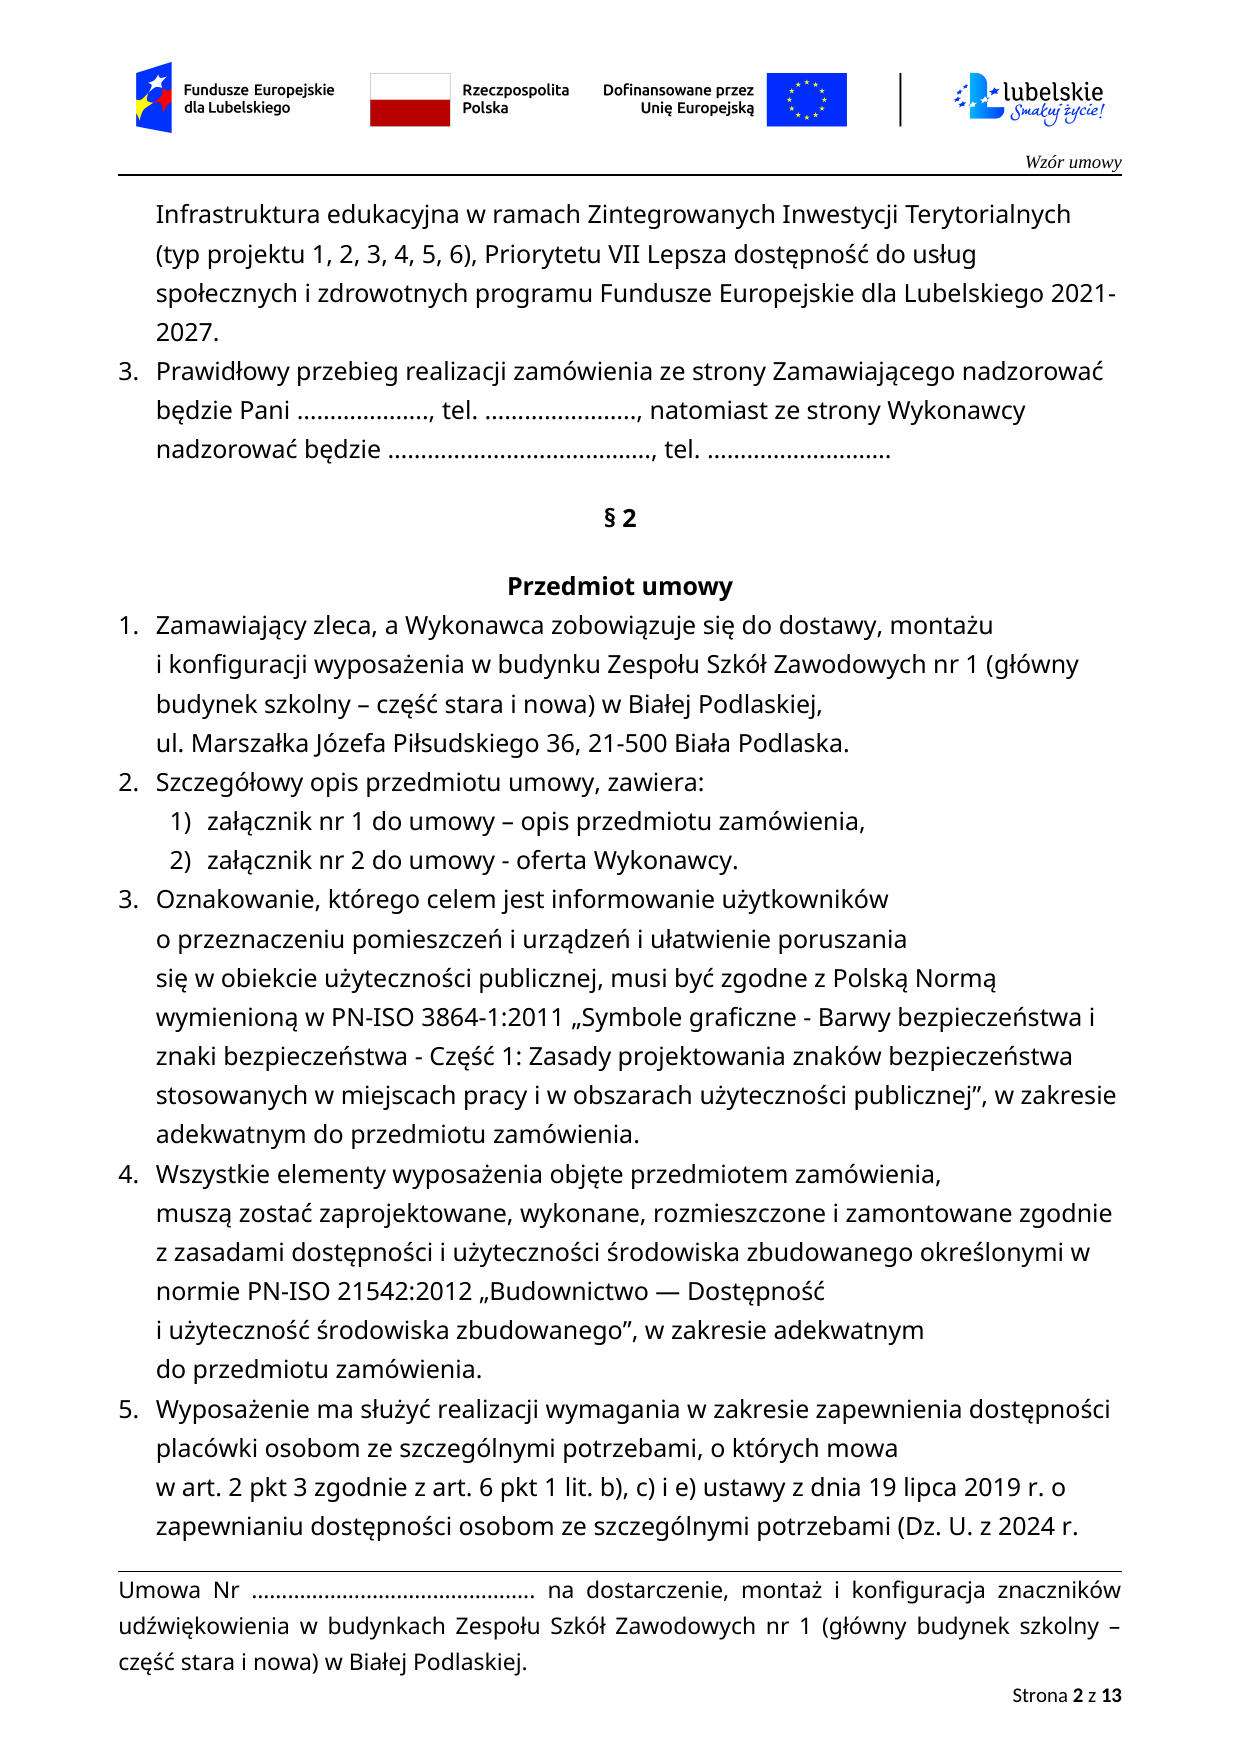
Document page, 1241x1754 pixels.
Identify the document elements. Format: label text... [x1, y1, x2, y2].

list Prawidłowy przebieg realizacji zamówienia ze strony Zamawiającego nadzorować będzie Pani ……………….., tel. ………………….., natomiast ze strony Wykonawcy nadzorować będzie …………………………………., tel. ………………………. [118, 354, 1122, 466]
list Szczegółowy opis przedmiotu umowy, zawiera: [118, 765, 1122, 799]
list załącznik nr 2 do umowy - oferta Wykonawcy. [169, 843, 1122, 877]
list Zamawiający zleca, a Wykonawca zobowiązuje się do dostawy, montażu i konfiguracji wyposażenia w budynku Zespołu Szkół Zawodowych nr 1 (główny budynek szkolny – część stara i nowa) w Białej Podlaskiej, ul. Marszałka Józefa Piłsudskiego 36, 21-500 Biała Podlaska. [118, 608, 1122, 759]
picture [118, 44, 1123, 151]
list załącznik nr 1 do umowy – opis przedmiotu zamówienia, [169, 804, 1122, 838]
list Oznakowanie, którego celem jest informowanie użytkowników o przeznaczeniu pomieszczeń i urządzeń i ułatwienie poruszania się w obiekcie użyteczności publicznej, musi być zgodne z Polską Normą wymienioną w PN-ISO 3864-1:2011 „Symbole graficzne - Barwy bezpieczeństwa i znaki bezpieczeństwa - Część 1: Zasady projektowania znaków bezpieczeństwa stosowanych w miejscach pracy i w obszarach użyteczności publicznej”, w zakresie adekwatnym do przedmiotu zamówienia. [118, 882, 1122, 1151]
list Wszystkie elementy wyposażenia objęte przedmiotem zamówienia, muszą zostać zaprojektowane, wykonane, rozmieszczone i zamontowane zgodnie z zasadami dostępności i użyteczności środowiska zbudowanego określonymi w normie PN-ISO 21542:2012 „Budownictwo — Dostępność i użyteczność środowiska zbudowanego”, w zakresie adekwatnym do przedmiotu zamówienia. [118, 1156, 1122, 1386]
subtitle § 2 [118, 501, 1122, 534]
subtitle Przedmiot umowy [118, 569, 1122, 603]
